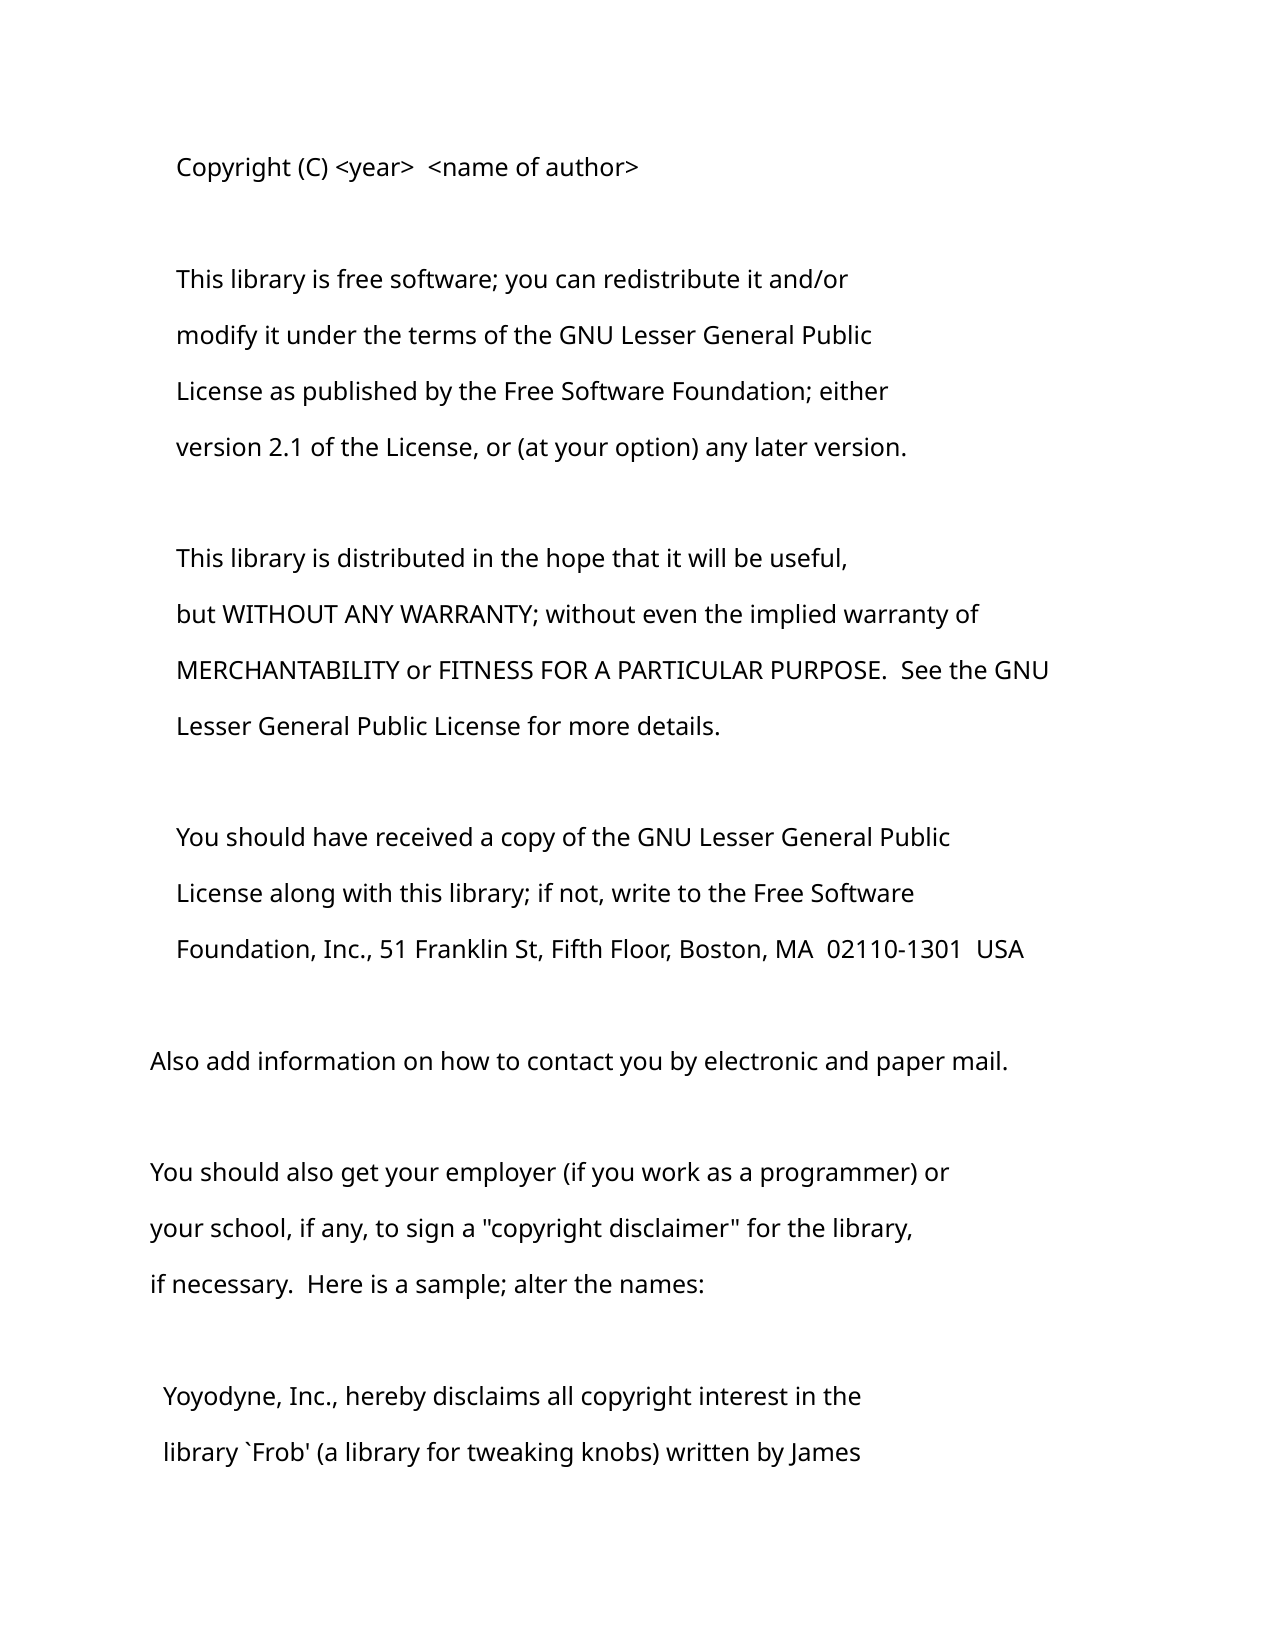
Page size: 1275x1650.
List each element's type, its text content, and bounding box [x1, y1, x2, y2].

text License as published by the Free Software Foundation; either [150, 373, 1125, 407]
text This library is free software; you can redistribute it and/or [150, 262, 1125, 296]
text Yoyodyne, Inc., hereby disclaims all copyright interest in the [150, 1378, 1125, 1412]
text version 2.1 of the License, or (at your option) any later version. [150, 429, 1125, 463]
text if necessary. Here is a sample; alter the names: [150, 1267, 1125, 1301]
text MERCHANTABILITY or FITNESS FOR A PARTICULAR PURPOSE. See the GNU [150, 652, 1125, 687]
text Copyright (C) <year> <name of author> [150, 150, 1125, 184]
text but WITHOUT ANY WARRANTY; without even the implied warranty of [150, 597, 1125, 631]
text modify it under the terms of the GNU Lesser General Public [150, 317, 1125, 352]
text Also add information on how to contact you by electronic and paper mail. [150, 1043, 1125, 1077]
text This library is distributed in the hope that it will be useful, [150, 541, 1125, 575]
text library `Frob' (a library for tweaking knobs) written by James [150, 1434, 1125, 1468]
text License along with this library; if not, write to the Free Software [150, 876, 1125, 910]
text Lesser General Public License for more details. [150, 708, 1125, 742]
text You should also get your employer (if you work as a programmer) or [150, 1155, 1125, 1189]
text Foundation, Inc., 51 Franklin St, Fifth Floor, Boston, MA 02110-1301 USA [150, 932, 1125, 966]
text You should have received a copy of the GNU Lesser General Public [150, 820, 1125, 854]
text your school, if any, to sign a "copyright disclaimer" for the library, [150, 1211, 1125, 1245]
